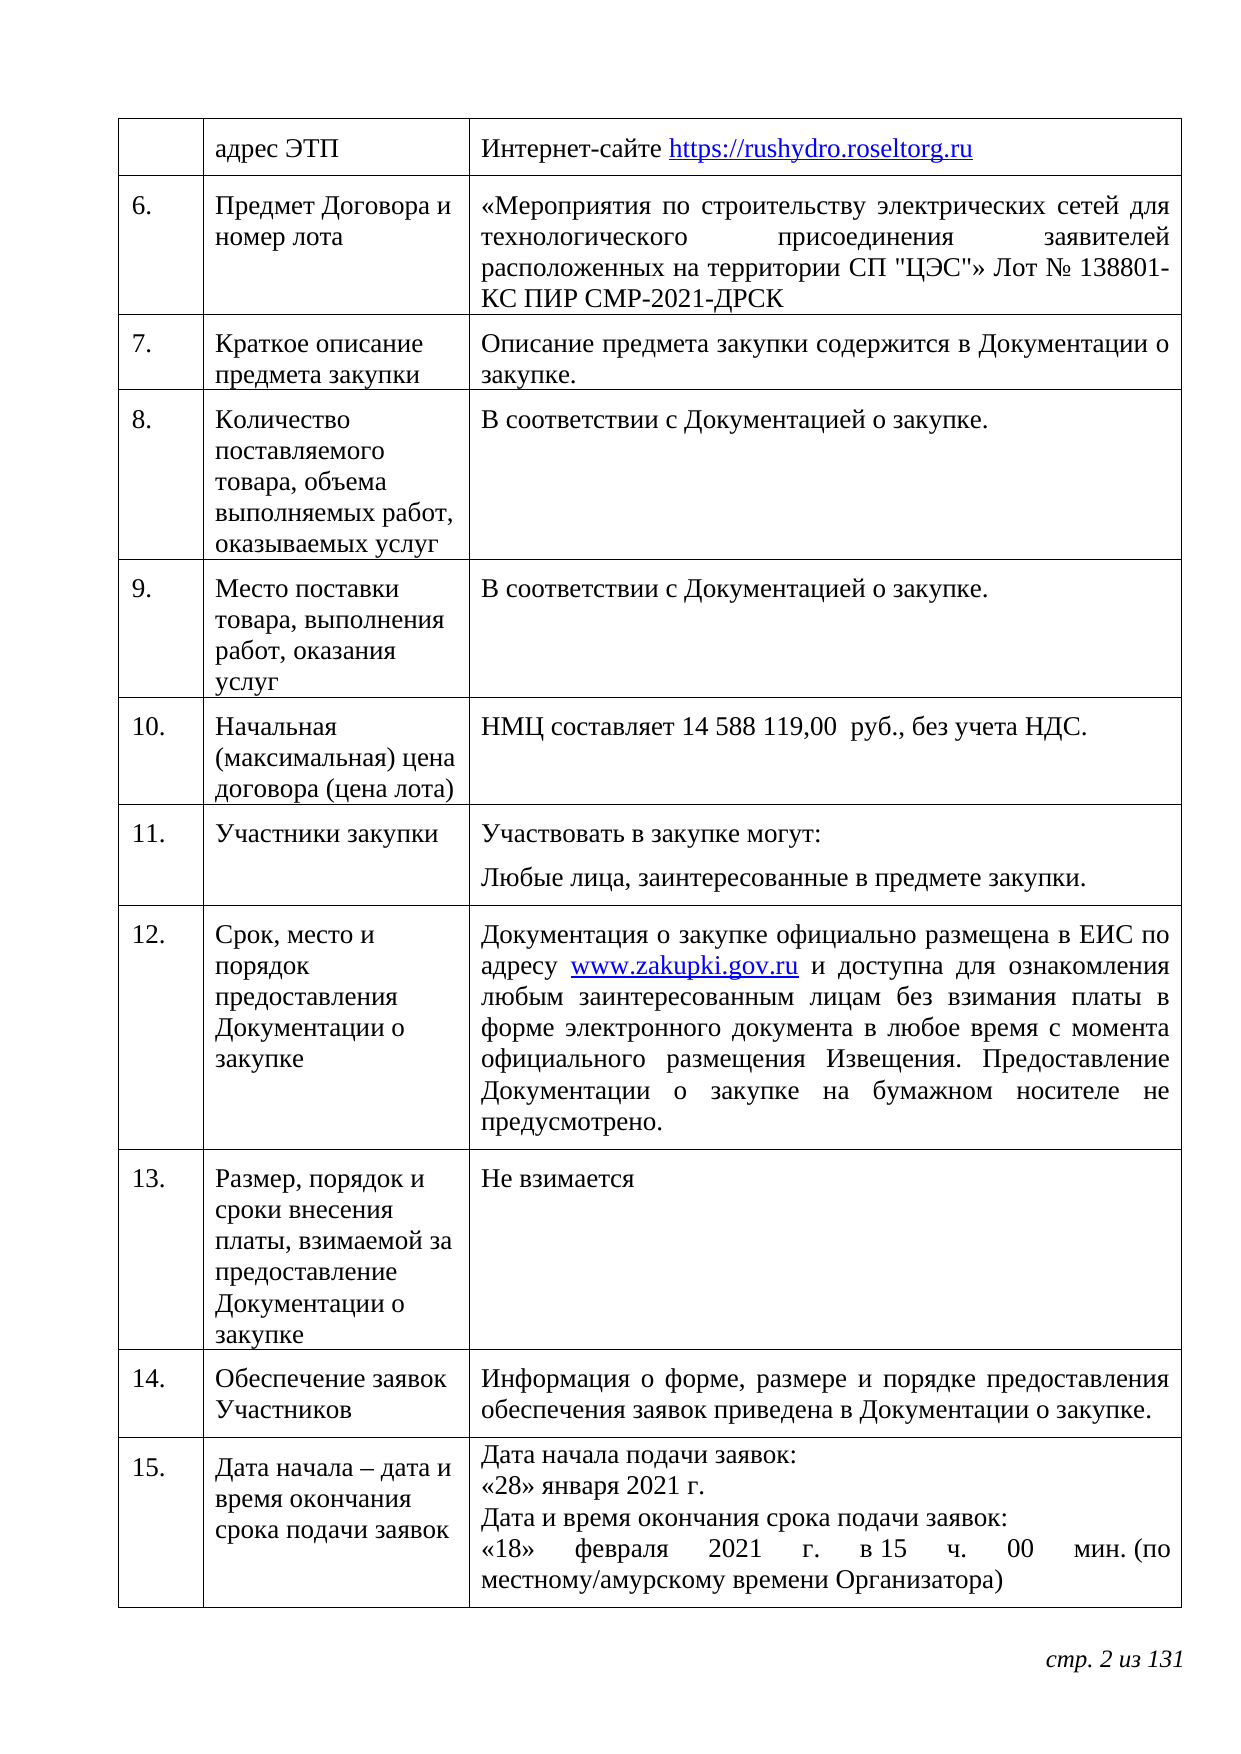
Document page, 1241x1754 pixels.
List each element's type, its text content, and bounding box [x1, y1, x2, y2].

table_cell Не взимается [470, 1150, 1181, 1349]
table_cell [119, 698, 203, 804]
table_cell [119, 119, 203, 175]
table_cell [119, 1438, 203, 1607]
table_cell [119, 560, 203, 697]
table_cell Краткое описание предмета закупки [204, 315, 469, 389]
table_cell Предмет Договора и номер лота [204, 176, 469, 313]
table_cell НМЦ составляет 14 588 119,00 руб., без учета НДС. [470, 698, 1181, 804]
table_cell Срок, место и порядок предоставления Документации о закупке [204, 906, 469, 1148]
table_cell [470, 119, 1181, 175]
table_cell В соответствии с Документацией о закупке. [470, 560, 1181, 697]
table_cell [119, 176, 203, 313]
table_cell Информация о форме, размере и порядке предоставления обеспечения заявок приведена в Документации о закупке. [470, 1350, 1181, 1437]
table_cell [119, 906, 203, 1148]
table_cell Обеспечение заявок Участников [204, 1350, 469, 1437]
table_cell [119, 1350, 203, 1437]
table_cell «Мероприятия по строительству электрических сетей для технологического присоединения заявителей расположенных на территории СП "ЦЭС"» Лот № 138801-КС ПИР СМР-2021-ДРСК [470, 176, 1181, 313]
table_cell Место поставки товара, выполнения работ, оказания услуг [204, 560, 469, 697]
table_cell Участники закупки [204, 805, 469, 904]
table_cell В соответствии с Документацией о закупке. [470, 390, 1181, 558]
table_cell Дата начала – дата и время окончания срока подачи заявок [204, 1438, 469, 1607]
table_cell [119, 805, 203, 904]
table_cell [119, 1150, 203, 1349]
table_cell [119, 315, 203, 389]
table_cell Начальная (максимальная) цена договора (цена лота) [204, 698, 469, 804]
table_cell Описание предмета закупки содержится в Документации о закупке. [470, 315, 1181, 389]
table_cell Размер, порядок и сроки внесения платы, взимаемой за предоставление Документации о закупке [204, 1150, 469, 1349]
table_cell [119, 390, 203, 558]
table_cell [204, 119, 469, 175]
table_cell Документация о закупке официально размещена в ЕИС по адресу www.zakupki.gov.ru и доступна для ознакомления любым заинтересованным лицам без взимания платы в форме электронного документа в любое время с момента официального размещения Извещения. Предоставление Документации о закупке на бумажном носителе не предусмотрено. [470, 906, 1181, 1148]
table_cell Дата начала подачи заявок: «28» января 2021 г. Дата и время окончания срока подачи заявок: «18» февраля 2021 г. в 15 ч. 00 мин. (по местному/амурскому времени Организатора) [470, 1438, 1181, 1607]
table_cell Количество поставляемого товара, объема выполняемых работ, оказываемых услуг [204, 390, 469, 558]
table_cell Участвовать в закупке могут: Любые лица, заинтересованные в предмете закупки. [470, 805, 1181, 904]
